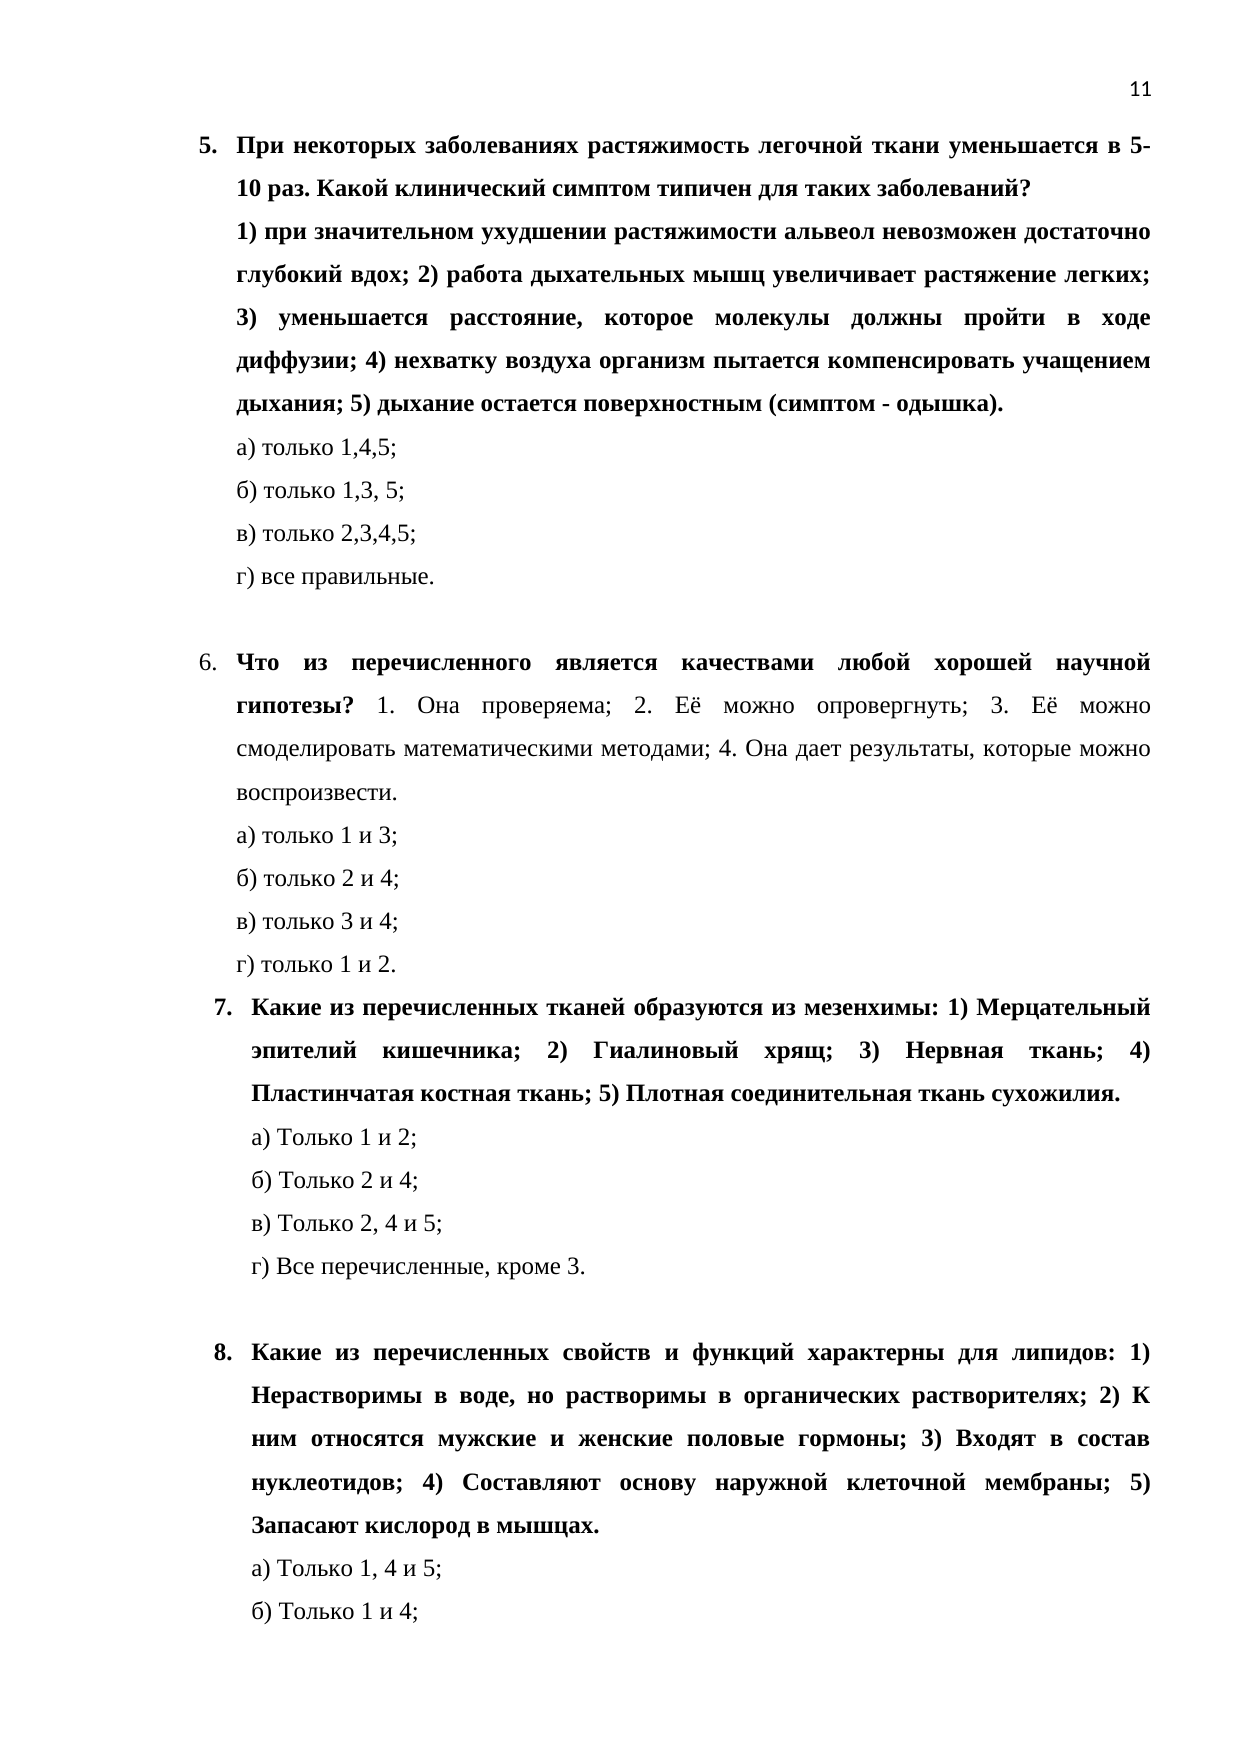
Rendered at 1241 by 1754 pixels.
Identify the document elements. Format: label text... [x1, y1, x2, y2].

list а) только 1,4,5; [236, 432, 1152, 460]
list Что из перечисленного является качествами любой хорошей научной гипотезы? 1. Она проверяема; 2. Её можно опровергнуть; 3. Её можно смоделировать математическими методами; 4. Она дает результаты, которые можно воспроизвести. [199, 647, 1152, 805]
list г) Все перечисленные, кроме 3. [251, 1251, 1152, 1280]
list а) только 1 и 3; [236, 820, 1152, 848]
list в) только 2,3,4,5; [236, 518, 1152, 547]
list г) только 1 и 2. [236, 949, 1152, 978]
list в) только 3 и 4; [236, 906, 1152, 935]
list Какие из перечисленных тканей образуются из мезенхимы: 1) Мерцательный эпителий кишечника; 2) Гиалиновый хрящ; 3) Нервная ткань; 4) Пластинчатая костная ткань; 5) Плотная соединительная ткань сухожилия. [213, 992, 1152, 1107]
list а) Только 1, 4 и 5; [251, 1553, 1152, 1582]
list При некоторых заболеваниях растяжимость легочной ткани уменьшается в 5-10 раз. Какой клинический симптом типичен для таких заболеваний? [199, 130, 1152, 202]
list б) Только 1 и 4; [251, 1596, 1152, 1625]
list а) Только 1 и 2; [251, 1122, 1152, 1150]
list б) только 1,3, 5; [236, 475, 1152, 503]
list б) Только 2 и 4; [251, 1165, 1152, 1193]
list 1) при значительном ухудшении растяжимости альвеол невозможен достаточно глубокий вдох; 2) работа дыхательных мышц увеличивает растяжение легких; 3) уменьшается расстояние, которое молекулы должны пройти в ходе диффузии; 4) нехватку воздуха организм пытается компенсировать учащением дыхания; 5) дыхание остается поверхностным (симптом - одышка). [236, 216, 1152, 417]
list в) Только 2, 4 и 5; [251, 1208, 1152, 1237]
list Какие из перечисленных свойств и функций характерны для липидов: 1) Нерастворимы в воде, но растворимы в органических растворителях; 2) К ним относятся мужские и женские половые гормоны; 3) Входят в состав нуклеотидов; 4) Составляют основу наружной клеточной мембраны; 5) Запасают кислород в мышцах. [213, 1337, 1152, 1538]
list б) только 2 и 4; [236, 863, 1152, 892]
list г) все правильные. [236, 561, 1152, 590]
